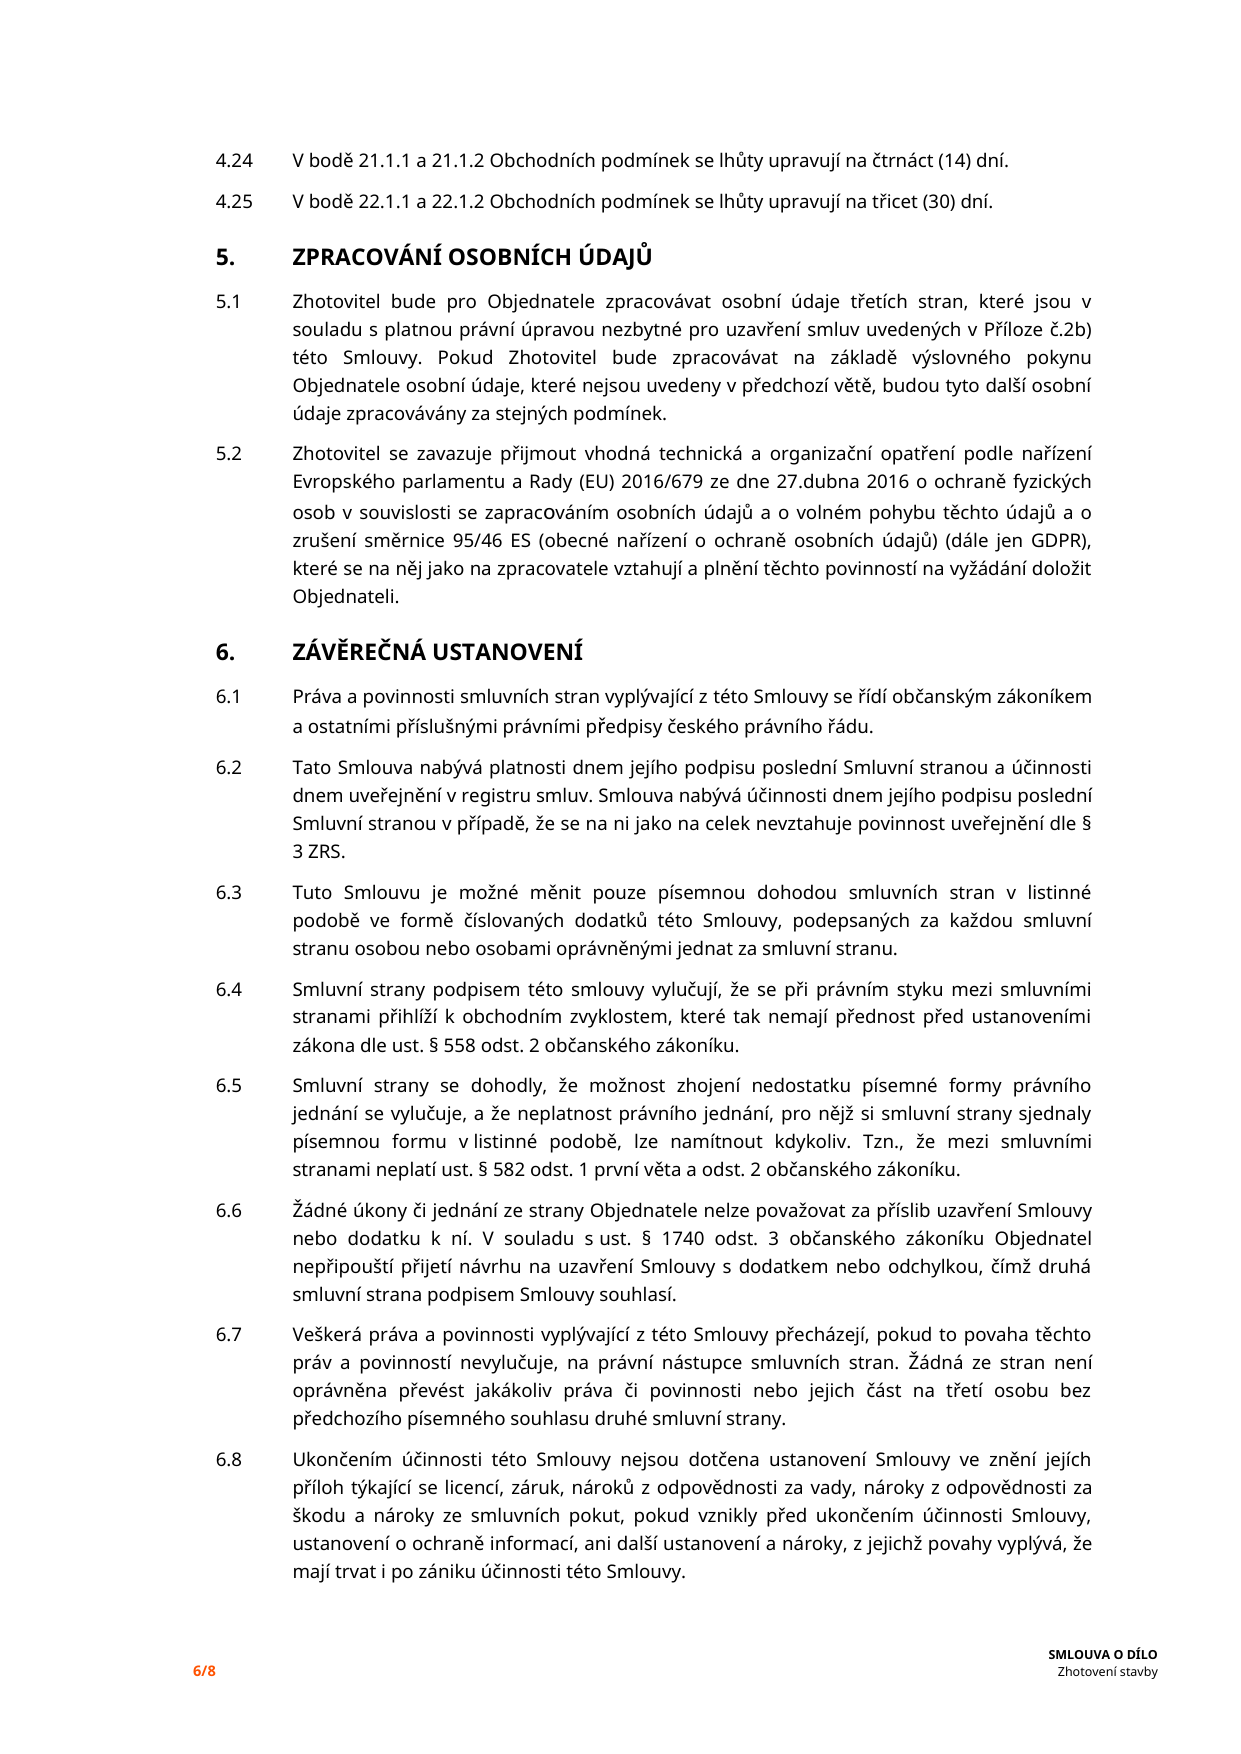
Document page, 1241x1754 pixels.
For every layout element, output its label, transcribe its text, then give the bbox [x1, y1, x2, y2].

text Ukončením účinnosti této Smlouvy nejsou dotčena ustanovení Smlouvy ve znění jejích příloh týkající se licencí, záruk, nároků z odpovědnosti za vady, nároky z odpovědnosti za škodu a nároky ze smluvních pokut, pokud vznikly před ukončením účinnosti Smlouvy, ustanovení o ochraně informací, ani další ustanovení a nároky, z jejichž povahy vyplývá, že mají trvat i po zániku účinnosti této Smlouvy. [216, 1446, 1093, 1584]
text V bodě 22.1.1 a 22.1.2 Obchodních podmínek se lhůty upravují na třicet (30) dní. [216, 188, 1093, 213]
text Smluvní strany se dohodly, že možnost zhojení nedostatku písemné formy právního jednání se vylučuje, a že neplatnost právního jednání, pro nějž si smluvní strany sjednaly písemnou formu v listinné podobě, lze namítnout kdykoliv. Tzn., že mezi smluvními stranami neplatí ust. § 582 odst. 1 první věta a odst. 2 občanského zákoníku. [216, 1072, 1093, 1182]
text ZPRACOVÁNÍ OSOBNÍCH ÚDAJŮ [216, 241, 1093, 272]
text ZÁVĚREČNÁ USTANOVENÍ [216, 636, 1093, 668]
text V bodě 21.1.1 a 21.1.2 Obchodních podmínek se lhůty upravují na čtrnáct (14) dní. [216, 147, 1093, 173]
text Tuto Smlouvu je možné měnit pouze písemnou dohodou smluvních stran v listinné podobě ve formě číslovaných dodatků této Smlouvy, podepsaných za každou smluvní stranu osobou nebo osobami oprávněnými jednat za smluvní stranu. [216, 879, 1093, 961]
text Smluvní strany podpisem této smlouvy vylučují, že se při právním styku mezi smluvními stranami přihlíží k obchodním zvyklostem, které tak nemají přednost před ustanoveními zákona dle ust. § 558 odst. 2 občanského zákoníku. [216, 976, 1093, 1057]
text Zhotovitel se zavazuje přijmout vhodná technická a organizační opatření podle nařízení Evropského parlamentu a Rady (EU) 2016/679 ze dne 27.dubna 2016 o ochraně fyzických osob v souvislosti se zapracováním osobních údajů a o volném pohybu těchto údajů a o zrušení směrnice 95/46 ES (obecné nařízení o ochraně osobních údajů) (dále jen GDPR), které se na něj jako na zpracovatele vztahují a plnění těchto povinností na vyžádání doložit Objednateli. [216, 441, 1093, 609]
text Tato Smlouva nabývá platnosti dnem jejího podpisu poslední Smluvní stranou a účinnosti dnem uveřejnění v registru smluv. Smlouva nabývá účinnosti dnem jejího podpisu poslední Smluvní stranou v případě, že se na ni jako na celek nevztahuje povinnost uveřejnění dle § 3 ZRS. [216, 755, 1093, 864]
text Práva a povinnosti smluvních stran vyplývající z této Smlouvy se řídí občanským zákoníkem a ostatními příslušnými právními předpisy českého právního řádu. [216, 683, 1093, 739]
text Veškerá práva a povinnosti vyplývající z této Smlouvy přecházejí, pokud to povaha těchto práv a povinností nevylučuje, na právní nástupce smluvních stran. Žádná ze stran není oprávněna převést jakákoliv práva či povinnosti nebo jejich část na třetí osobu bez předchozího písemného souhlasu druhé smluvní strany. [216, 1322, 1093, 1431]
text Zhotovitel bude pro Objednatele zpracovávat osobní údaje třetích stran, které jsou v souladu s platnou právní úpravou nezbytné pro uzavření smluv uvedených v Příloze č.2b) této Smlouvy. Pokud Zhotovitel bude zpracovávat na základě výslovného pokynu Objednatele osobní údaje, které nejsou uvedeny v předchozí větě, budou tyto další osobní údaje zpracovávány za stejných podmínek. [216, 288, 1093, 426]
text Žádné úkony či jednání ze strany Objednatele nelze považovat za příslib uzavření Smlouvy nebo dodatku k ní. V souladu s ust. § 1740 odst. 3 občanského zákoníku Objednatel nepřipouští přijetí návrhu na uzavření Smlouvy s dodatkem nebo odchylkou, čímž druhá smluvní strana podpisem Smlouvy souhlasí. [216, 1197, 1093, 1307]
